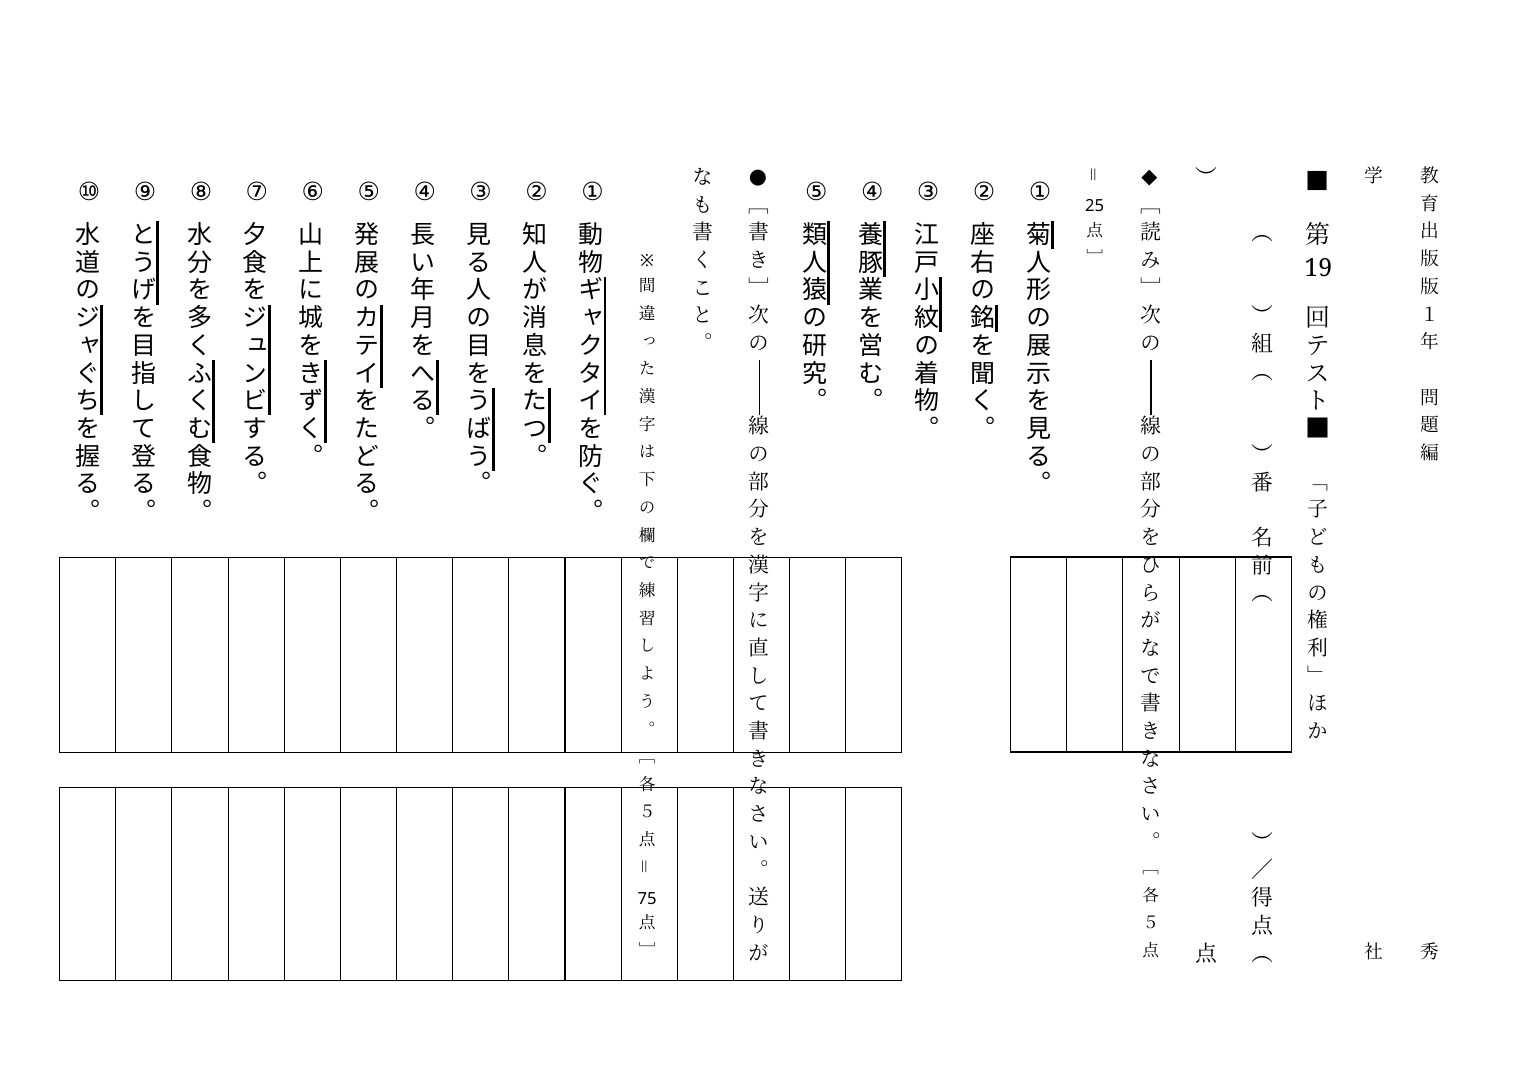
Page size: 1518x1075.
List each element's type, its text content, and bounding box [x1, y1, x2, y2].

text ④ 長い年月をへる。 [395, 166, 451, 969]
text ■第19回テスト■ 「子どもの権利」ほか [1290, 166, 1346, 969]
text ⑨ とうげを目指して登る。 [116, 166, 171, 969]
text （ ）組（ ）番 名前（ ）／得点（ ）点 [1178, 166, 1290, 969]
text ③ 江戸小紋の着物。 [899, 166, 954, 969]
text ●［書き］次の 線の部分を漢字に直して書きなさい。送りがなも書くこと。 [675, 166, 787, 969]
text ⑦ 夕食をジュンビする。 [227, 166, 283, 969]
text ⑤ 類人猿の研究。 [787, 166, 843, 969]
text ※間違った漢字は下の欄で練習しよう。［各５点＝75点］ [619, 166, 675, 969]
text ⑤ 発展のカテイをたどる。 [339, 166, 395, 969]
text ③ 見る人の目をうばう。 [451, 166, 507, 969]
text 教育出版版１年 問題編 秀学社 [1346, 166, 1458, 969]
text ⑧ 水分を多くふくむ食物。 [171, 166, 227, 969]
text ① 動物ギャクタイを防ぐ。 [563, 166, 619, 969]
text ⑥ 山上に城をきずく。 [283, 166, 339, 969]
text ◆［読み］次の 線の部分をひらがなで書きなさい。［各５点＝25点］ [1066, 166, 1178, 969]
text ② 座右の銘を聞く。 [954, 166, 1011, 969]
text ② 知人が消息をたつ。 [507, 166, 563, 969]
text ① 菊人形の展示を見る。 [1011, 166, 1066, 969]
text ⑩ 水道のジャぐちを握る。 [59, 166, 116, 969]
text ④ 養豚業を営む。 [843, 166, 899, 969]
